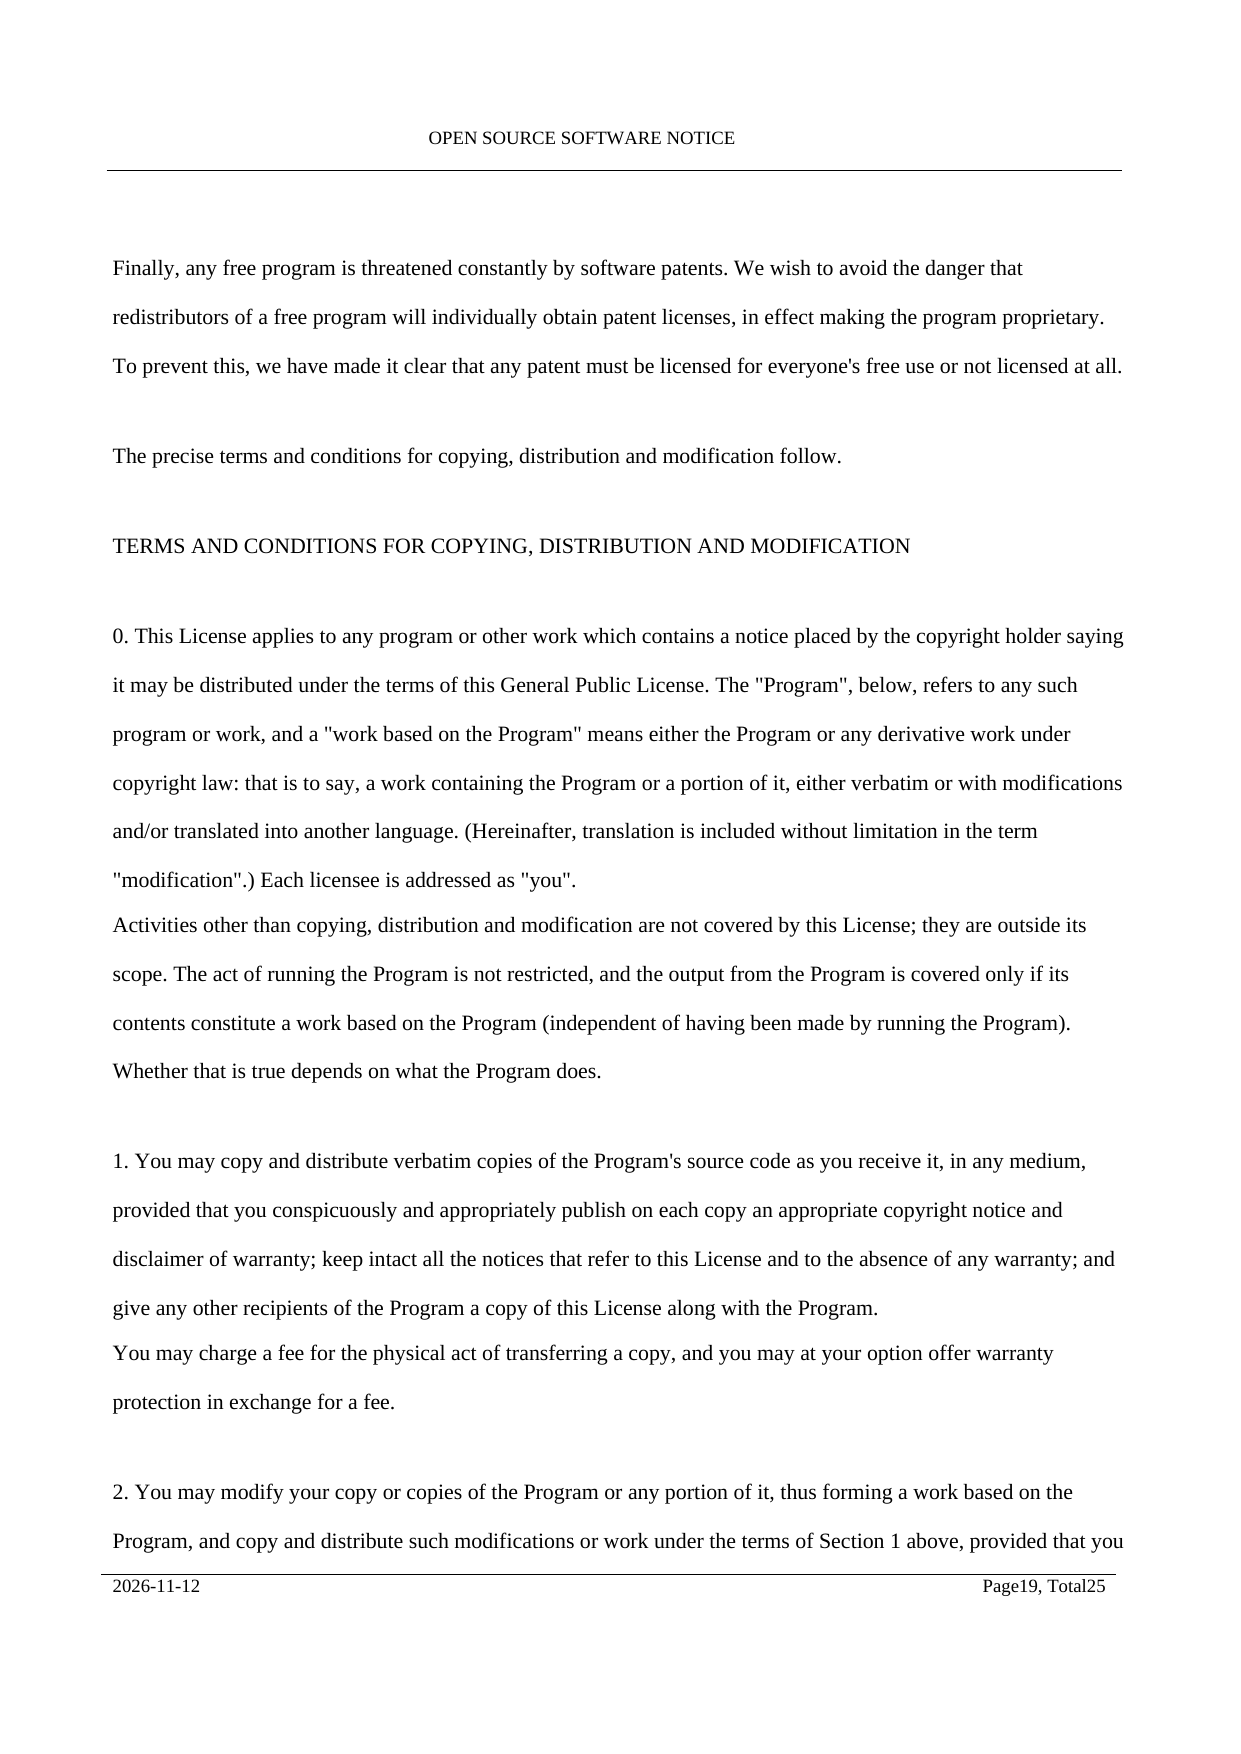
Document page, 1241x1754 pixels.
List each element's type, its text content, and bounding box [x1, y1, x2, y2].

text The precise terms and conditions for copying, distribution and modification follow. [112, 439, 1128, 472]
text TERMS AND CONDITIONS FOR COPYING, DISTRIBUTION AND MODIFICATION [112, 529, 1128, 562]
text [112, 1475, 1128, 1556]
text 0. This License applies to any program or other work which contains a notice placed by the copyright holder saying it may be distributed under the terms of this General Public License. The "Program", below, refers to any such program or work, and a "work based on the Program" means either the Program or any derivative work under copyright law: that is to say, a work containing the Program or a portion of it, either verbatim or with modifications and/or translated into another language. (Hereinafter, translation is included without limitation in the term "modification".) Each licensee is addressed as "you". [112, 619, 1128, 896]
text Activities other than copying, distribution and modification are not covered by this License; they are outside its scope. The act of running the Program is not restricted, and the output from the Program is covered only if its contents constitute a work based on the Program (independent of having been made by running the Program). Whether that is true depends on what the Program does. [112, 908, 1128, 1087]
text Finally, any free program is threatened constantly by software patents. We wish to avoid the danger that redistributors of a free program will individually obtain patent licenses, in effect making the program proprietary. To prevent this, we have made it clear that any patent must be licensed for everyone's free use or not licensed at all. [112, 251, 1128, 381]
text 1. You may copy and distribute verbatim copies of the Program's source code as you receive it, in any medium, provided that you conspicuously and appropriately publish on each copy an appropriate copyright notice and disclaimer of warranty; keep intact all the notices that refer to this License and to the absence of any warranty; and give any other recipients of the Program a copy of this License along with the Program. [112, 1145, 1128, 1324]
text You may charge a fee for the physical act of transferring a copy, and you may at your option offer warranty protection in exchange for a fee. [112, 1336, 1128, 1417]
